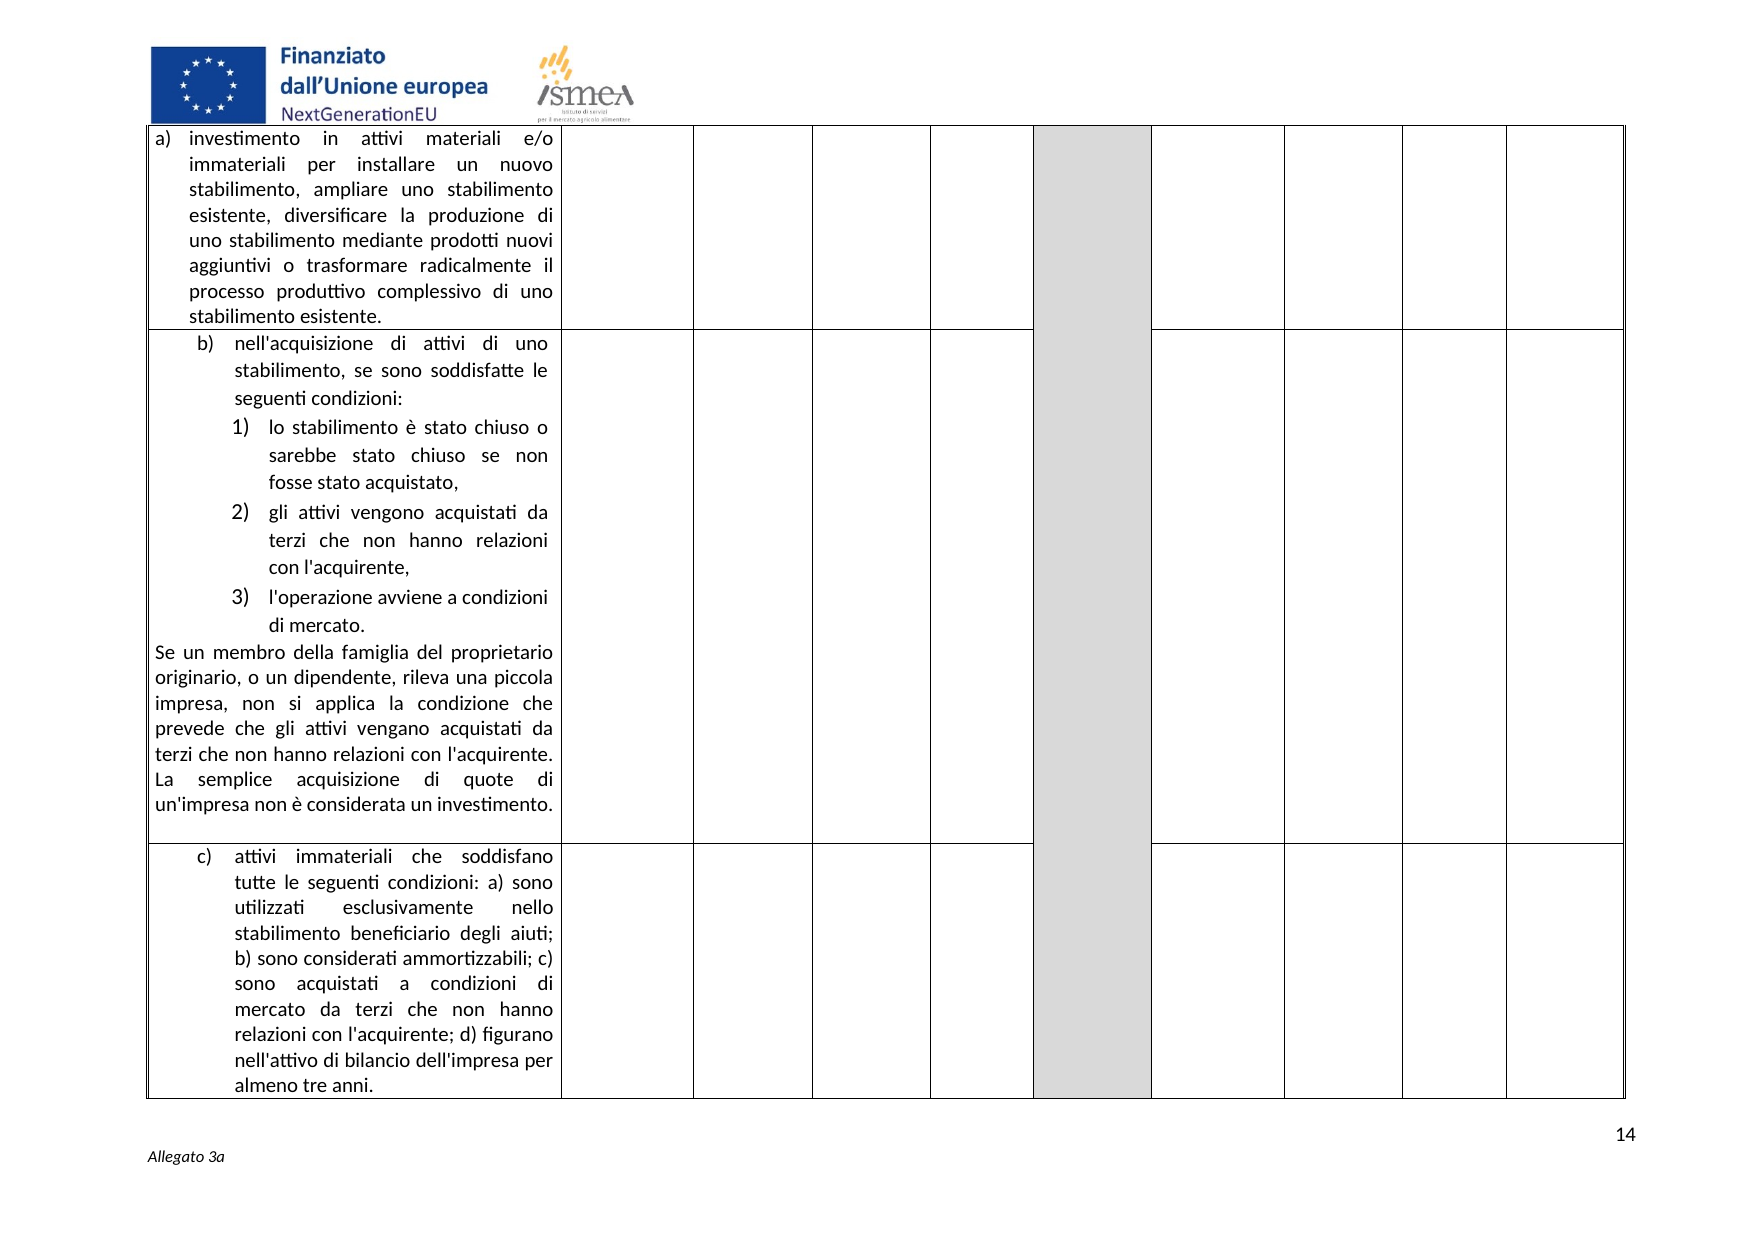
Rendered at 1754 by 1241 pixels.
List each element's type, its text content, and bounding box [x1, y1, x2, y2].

table_cell [813, 844, 930, 1098]
table_cell [1507, 330, 1623, 842]
table_cell [694, 844, 812, 1098]
table_cell [1152, 126, 1284, 329]
table_cell [562, 330, 693, 842]
table_cell nell'acquisizione di attivi di uno stabilimento, se sono soddisfatte le seguenti condizioni: lo stabilimento è stato chiuso o sarebbe stato chiuso se non fosse stato acquistato, gli attivi vengono acquistati da terzi che non hanno relazioni con l'acquirente, l'operazione avviene a condizioni di mercato. Se un membro della famiglia del proprietario originario, o un dipendente, rileva una piccola impresa, non si applica la condizione che prevede che gli attivi vengano acquistati da terzi che non hanno relazioni con l'acquirente. La semplice acquisizione di quote di un'impresa non è considerata un investimento. [149, 330, 561, 842]
table_cell [931, 330, 1033, 842]
table_cell [694, 126, 812, 329]
table_cell [1403, 330, 1506, 842]
table_cell investimento in attivi materiali e/o immateriali per installare un nuovo stabilimento, ampliare uno stabilimento esistente, diversificare la produzione di uno stabilimento mediante prodotti nuovi aggiuntivi o trasformare radicalmente il processo produttivo complessivo di uno stabilimento esistente. [149, 126, 561, 329]
table_cell [1403, 844, 1506, 1098]
table_cell [1152, 330, 1284, 842]
table_cell [1152, 844, 1284, 1098]
table_cell [1285, 126, 1402, 329]
table_cell [694, 330, 812, 842]
picture [139, 37, 506, 134]
table_cell [1507, 844, 1623, 1098]
table_cell attivi immateriali che soddisfano tutte le seguenti condizioni: a) sono utilizzati esclusivamente nello stabilimento beneficiario degli aiuti; b) sono considerati ammortizzabili; c) sono acquistati a condizioni di mercato da terzi che non hanno relazioni con l'acquirente; d) figurano nell'attivo di bilancio dell'impresa per almeno tre anni. [149, 844, 561, 1098]
table_cell [562, 844, 693, 1098]
table_cell [931, 844, 1033, 1098]
table_cell [1285, 330, 1402, 842]
table_cell [931, 126, 1033, 329]
table_cell [1507, 126, 1623, 329]
table_cell [1403, 126, 1506, 329]
table_cell [1285, 844, 1402, 1098]
table_cell [562, 126, 693, 329]
table_cell [813, 126, 930, 329]
table_cell [813, 330, 930, 842]
picture [522, 40, 649, 125]
